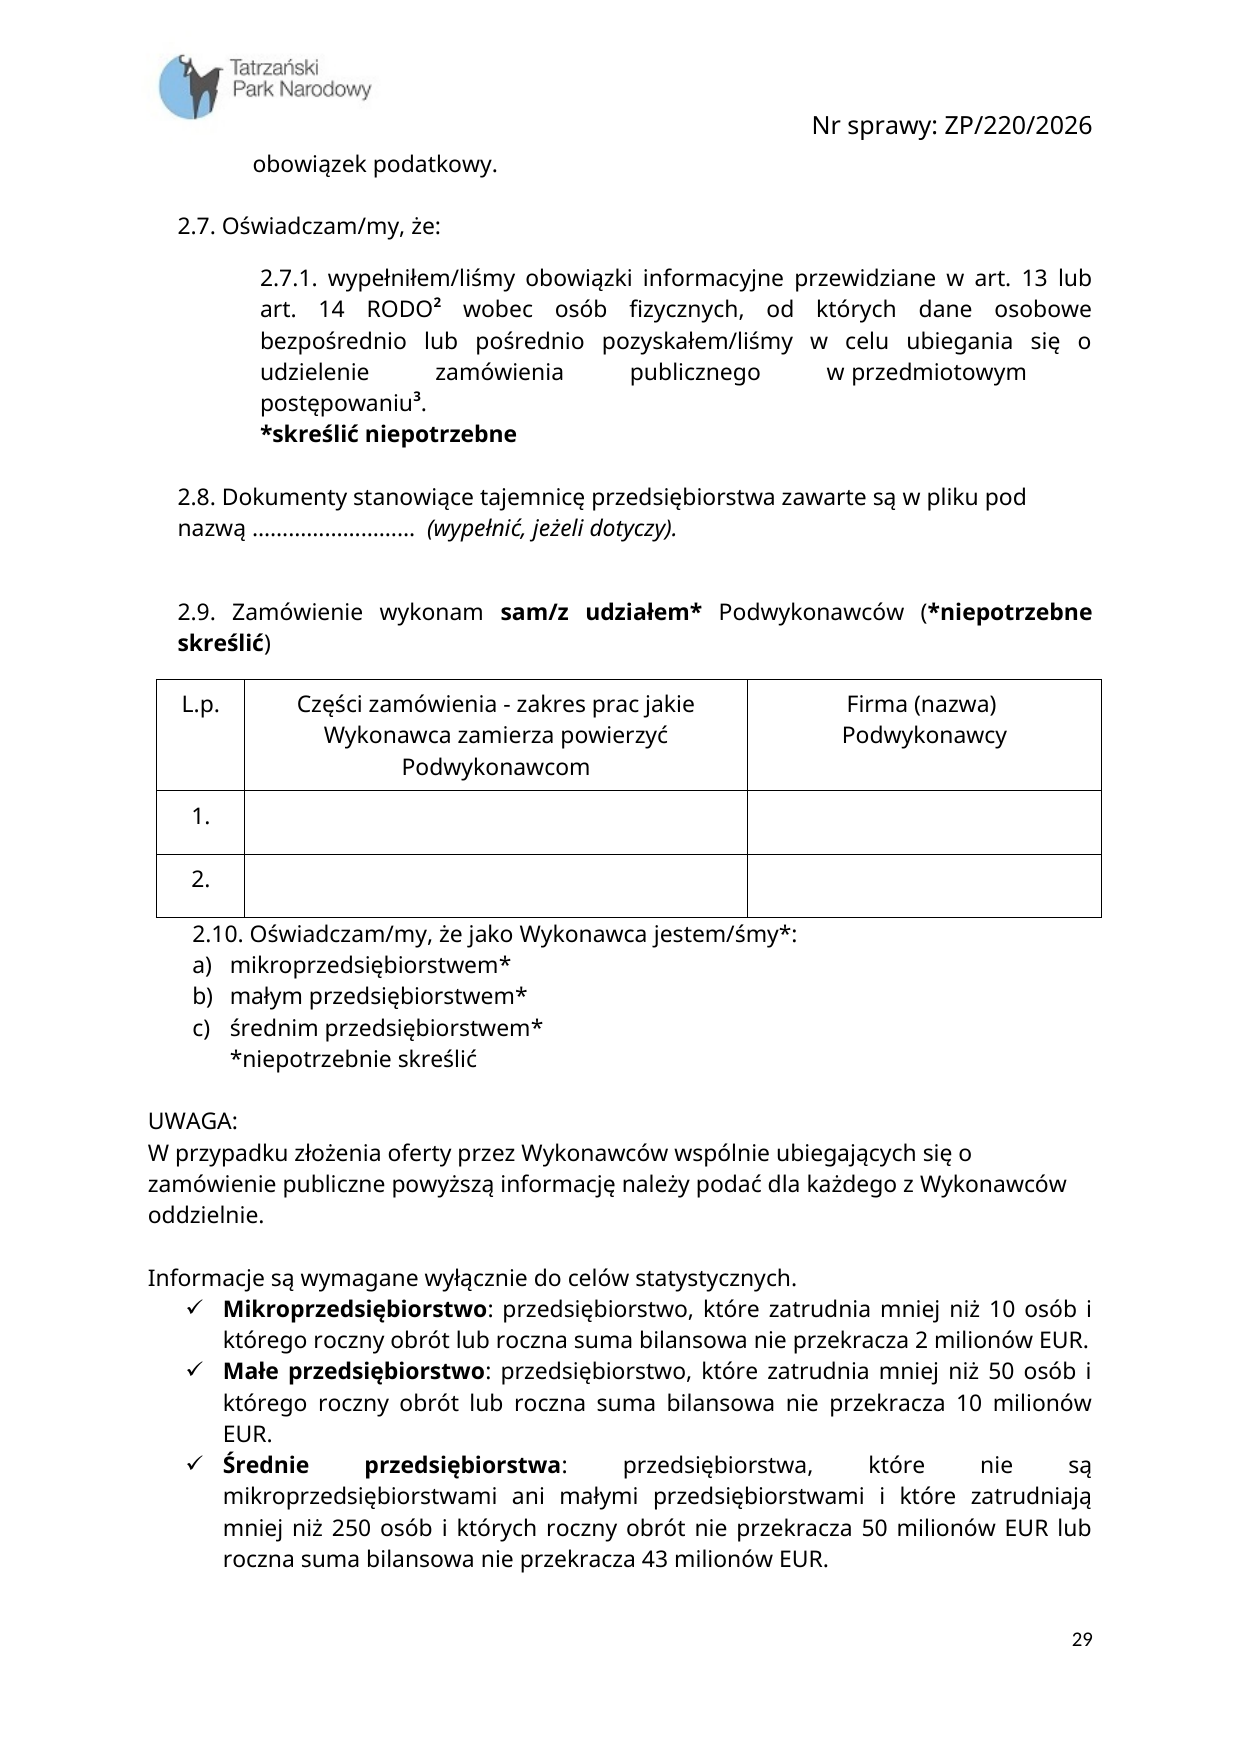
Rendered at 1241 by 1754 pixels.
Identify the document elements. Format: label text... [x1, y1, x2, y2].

text 2.7.1. wypełniłem/liśmy obowiązki informacyjne przewidziane w art. 13 lub art. 14 RODO2 wobec osób fizycznych, od których dane osobowe bezpośrednio lub pośrednio pozyskałem/liśmy w celu ubiegania się o udzielenie zamówienia publicznego w przedmiotowym postępowaniu3. [260, 262, 1093, 418]
text Informacje są wymagane wyłącznie do celów statystycznych. [148, 1262, 1093, 1293]
list W przypadku złożenia oferty przez Wykonawców wspólnie ubiegających się o zamówienie publiczne powyższą informację należy podać dla każdego z Wykonawców oddzielnie. [148, 1137, 1093, 1230]
table_cell 2. [157, 855, 244, 917]
list 2.8. Dokumenty stanowiące tajemnicę przedsiębiorstwa zawarte są w pliku pod nazwą ……………………… (wypełnić, jeżeli dotyczy). [177, 481, 1093, 543]
picture [125, 9, 408, 146]
list Małe przedsiębiorstwo: przedsiębiorstwo, które zatrudnia mniej niż 50 osób i którego roczny obrót lub roczna suma bilansowa nie przekracza 10 milionów EUR. [185, 1355, 1093, 1449]
list małym przedsiębiorstwem* [192, 980, 1093, 1012]
list średnim przedsiębiorstwem* [192, 1012, 1093, 1043]
list Średnie przedsiębiorstwa: przedsiębiorstwa, które nie są mikroprzedsiębiorstwami ani małymi przedsiębiorstwami i które zatrudniają mniej niż 250 osób i których roczny obrót nie przekracza 50 milionów EUR lub roczna suma bilansowa nie przekracza 43 milionów EUR. [185, 1449, 1093, 1574]
text *skreślić niepotrzebne [260, 418, 1093, 450]
list mikroprzedsiębiorstwem* [192, 949, 1093, 980]
table_header L.p. [157, 680, 244, 790]
table_cell [245, 791, 747, 853]
text 2.7. Oświadczam/my, że: [177, 210, 1093, 241]
list *niepotrzebnie skreślić [229, 1043, 1093, 1074]
table_cell [748, 791, 1101, 853]
list Mikroprzedsiębiorstwo: przedsiębiorstwo, które zatrudnia mniej niż 10 osób i którego roczny obrót lub roczna suma bilansowa nie przekracza 2 milionów EUR. [185, 1293, 1093, 1355]
table_cell [245, 855, 747, 917]
table_header Firma (nazwa) Podwykonawcy [748, 680, 1101, 790]
table_cell 1. [157, 791, 244, 853]
text 2.9. Zamówienie wykonam sam/z udziałem* Podwykonawców (*niepotrzebne skreślić) [177, 596, 1093, 658]
list UWAGA: [148, 1105, 1093, 1137]
table_header Części zamówienia - zakres prac jakie Wykonawca zamierza powierzyć Podwykonawcom [245, 680, 747, 790]
list 2.10. Oświadczam/my, że jako Wykonawca jestem/śmy*: [192, 918, 1093, 949]
table_cell [748, 855, 1101, 917]
